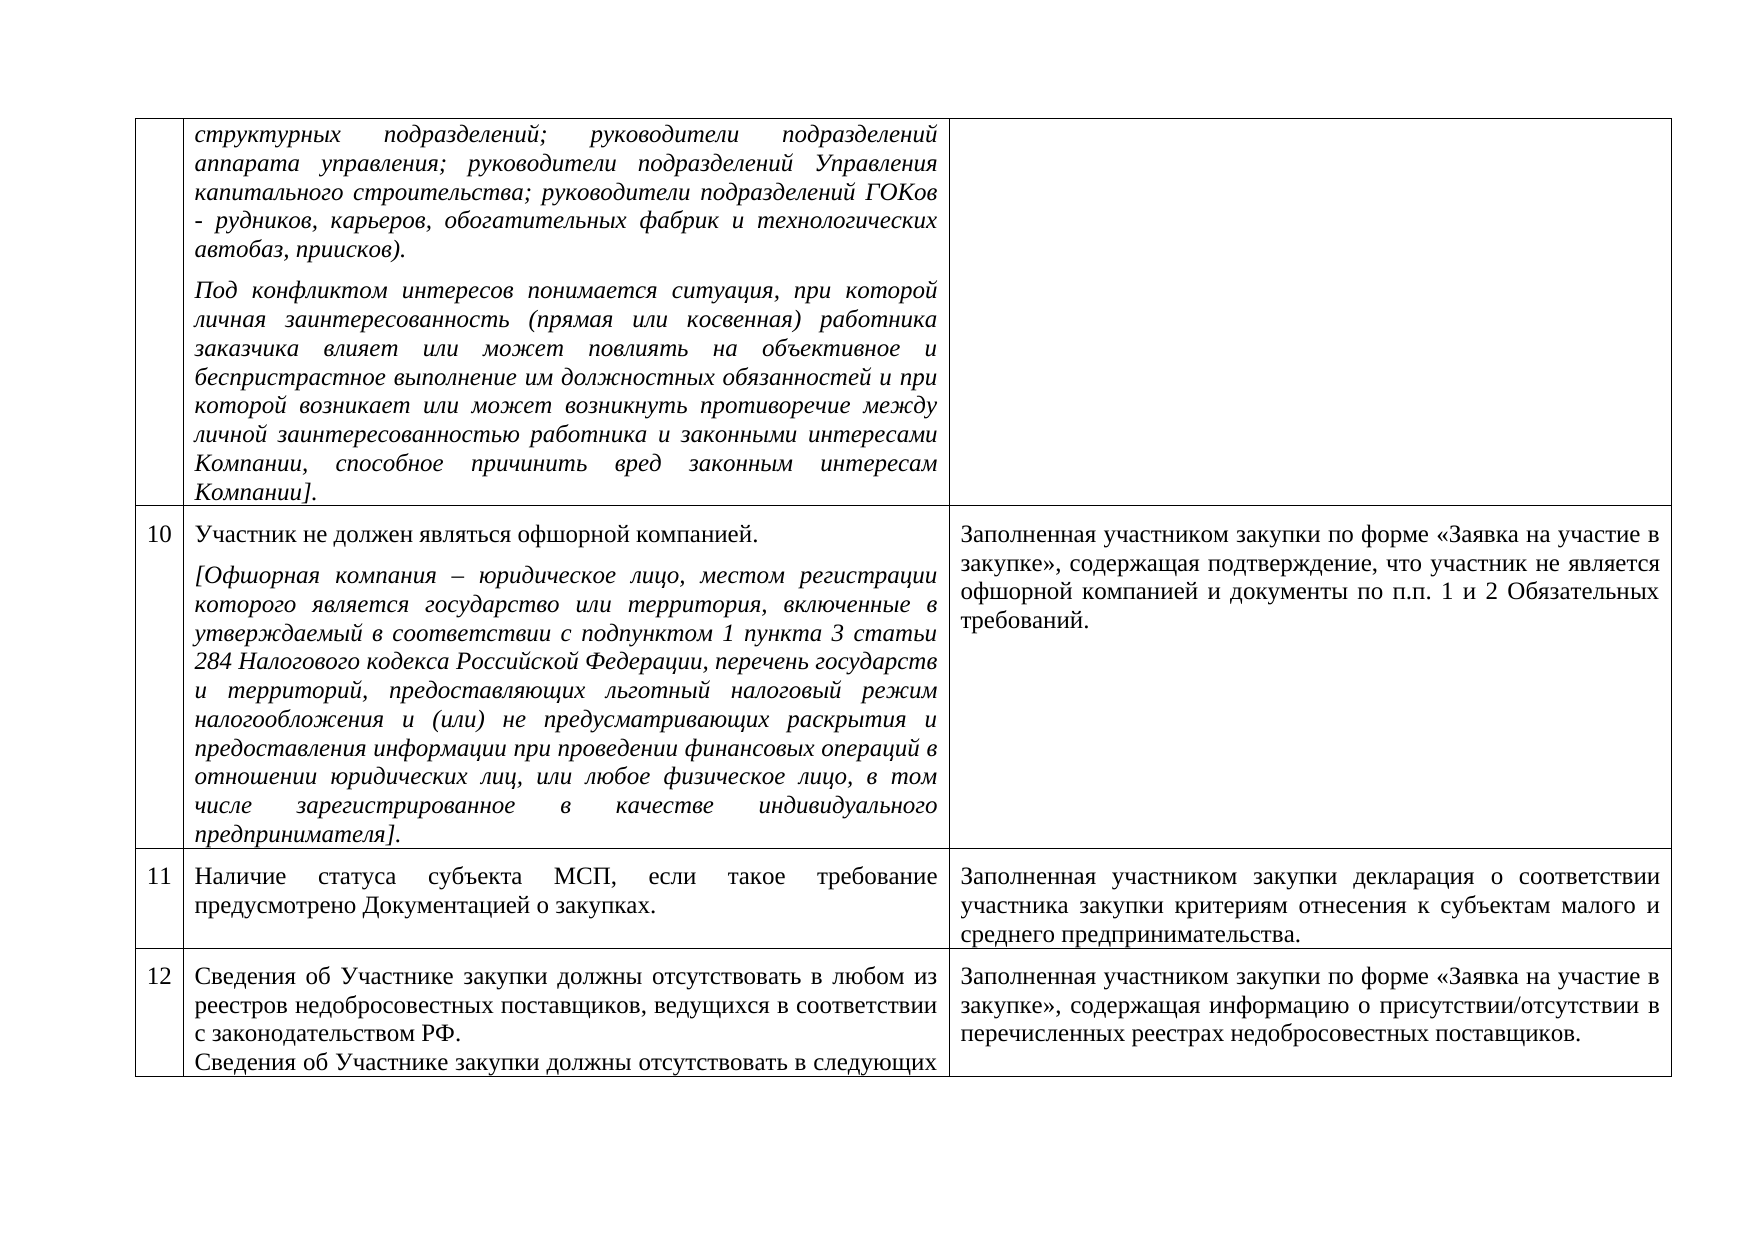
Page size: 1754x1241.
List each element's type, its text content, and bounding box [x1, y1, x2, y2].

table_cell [184, 949, 949, 1076]
table_cell 12 [136, 949, 183, 1076]
table_cell Участник не должен являться офшорной компанией. [Офшорная компания – юридическое лицо, местом регистрации которого является государство или территория, включенные в утверждаемый в соответствии с подпунктом 1 пункта 3 статьи 284 Налогового кодекса Российской Федерации, перечень государств и территорий, предоставляющих льготный налоговый режим налогообложения и (или) не предусматривающих раскрытия и предоставления информации при проведении финансовых операций в отношении юридических лиц, или любое физическое лицо, в том числе зарегистрированное в качестве индивидуального предпринимателя]. [184, 506, 949, 848]
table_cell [950, 119, 1671, 505]
table_cell Заполненная участником закупки по форме «Заявка на участие в закупке», содержащая подтверждение, что участник не является офшорной компанией и документы по п.п. 1 и 2 Обязательных требований. [950, 506, 1671, 848]
table_cell Наличие статуса субъекта МСП, если такое требование предусмотрено Документацией о закупках. [184, 849, 949, 947]
table_cell 11 [136, 849, 183, 947]
table_cell Заполненная участником закупки декларация о соответствии участника закупки критериям отнесения к субъектам малого и среднего предпринимательства. [950, 849, 1671, 947]
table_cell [950, 949, 1671, 1076]
table_cell 10 [136, 506, 183, 848]
table_cell 9 [136, 119, 183, 505]
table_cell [184, 119, 949, 505]
